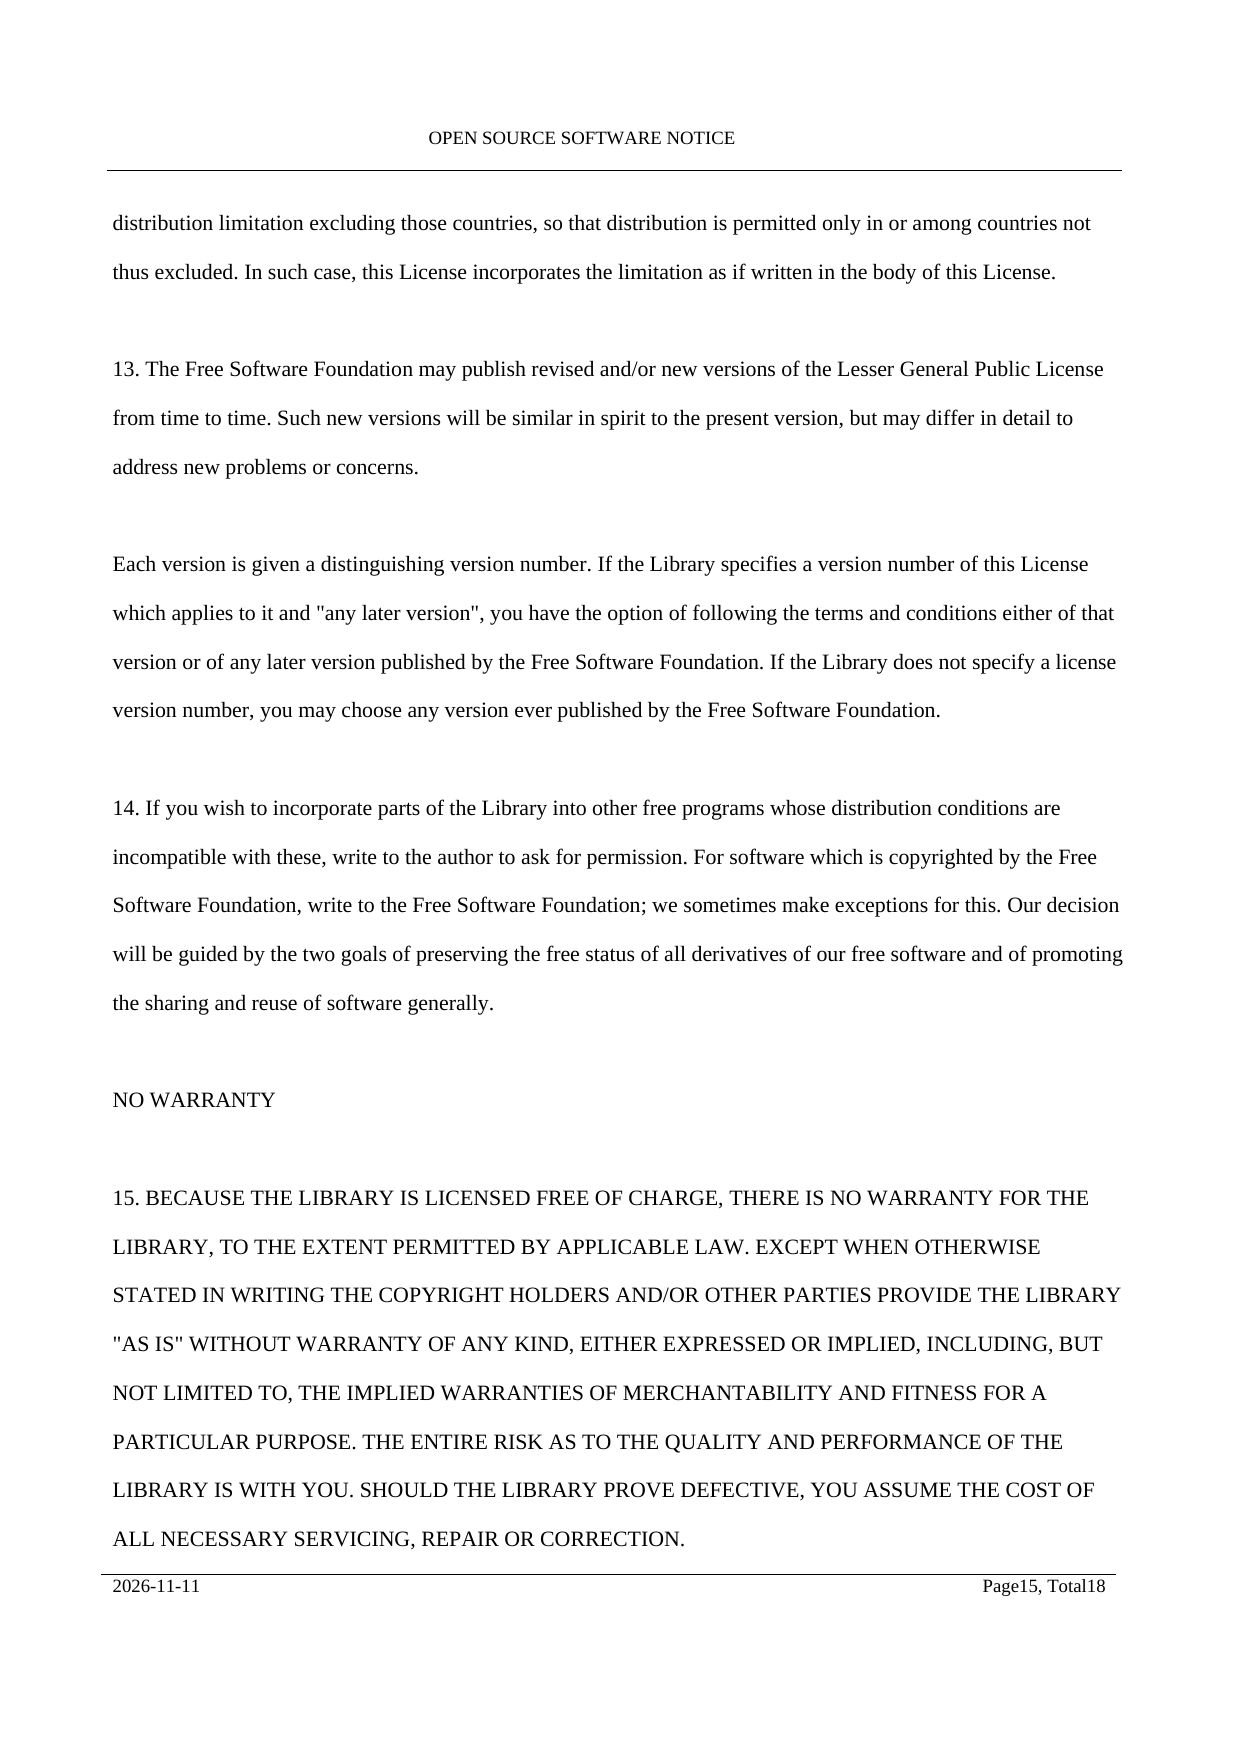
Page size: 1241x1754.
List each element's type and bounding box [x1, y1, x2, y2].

text [112, 206, 1128, 1555]
